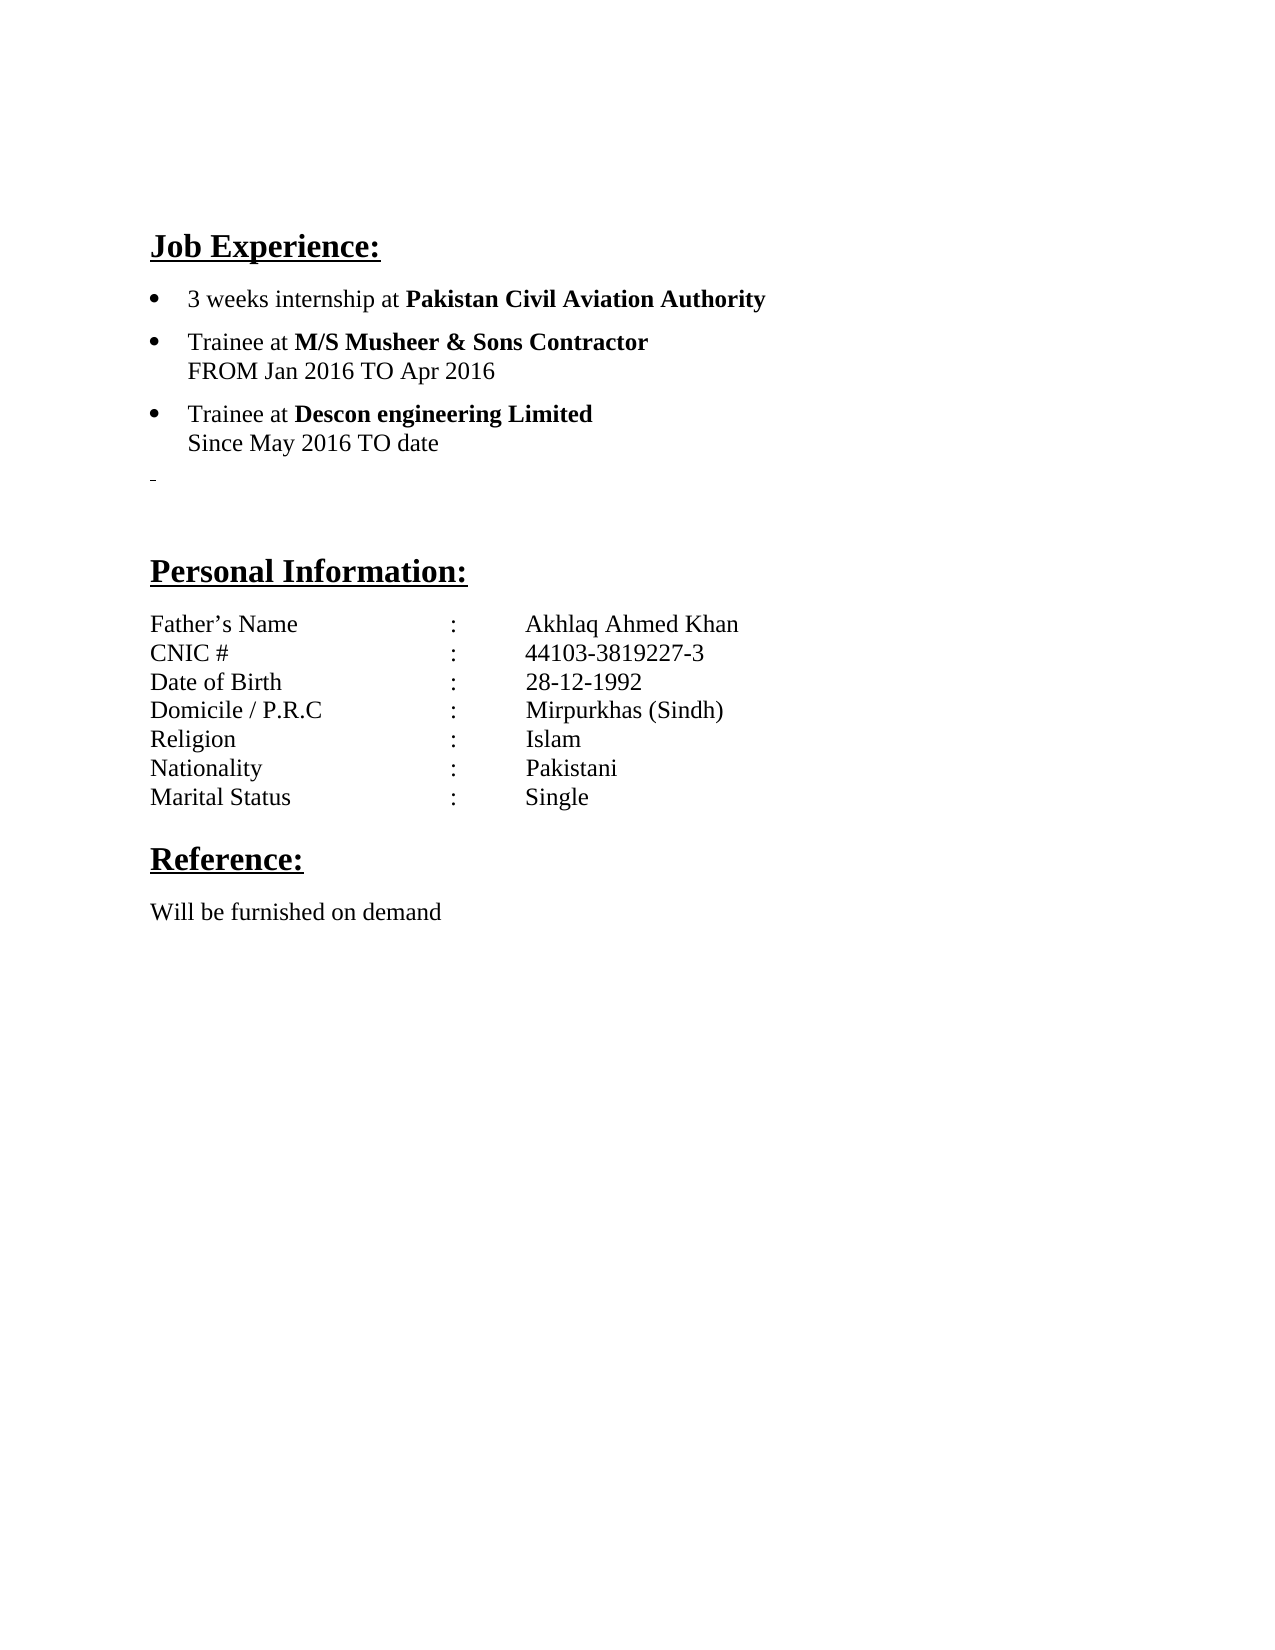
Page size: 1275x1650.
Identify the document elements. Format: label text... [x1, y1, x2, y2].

text Reference: [150, 839, 1125, 878]
list Trainee at M/S Musheer & Sons Contractor [150, 327, 1125, 356]
text Date of Birth : 28-12-1992 [150, 667, 1125, 696]
text Job Experience: [150, 227, 1125, 265]
text Personal Information: [150, 552, 1125, 590]
list FROM Jan 2016 TO Apr 2016 [187, 356, 1125, 385]
list Since May 2016 TO date [187, 428, 1125, 457]
text Marital Status : Single [150, 782, 1125, 811]
list 3 weeks internship at Pakistan Civil Aviation Authority [150, 284, 1125, 313]
list Trainee at Descon engineering Limited [150, 399, 1125, 428]
text Will be furnished on demand [150, 897, 1125, 926]
text CNIC # : 44103-3819227-3 [150, 638, 1125, 667]
text Father’s Name : Akhlaq Ahmed Khan [150, 609, 1125, 638]
text Religion : Islam [150, 724, 1125, 753]
text Nationality : Pakistani [150, 753, 1125, 782]
text Domicile / P.R.C : Mirpurkhas (Sindh) [150, 696, 1125, 724]
